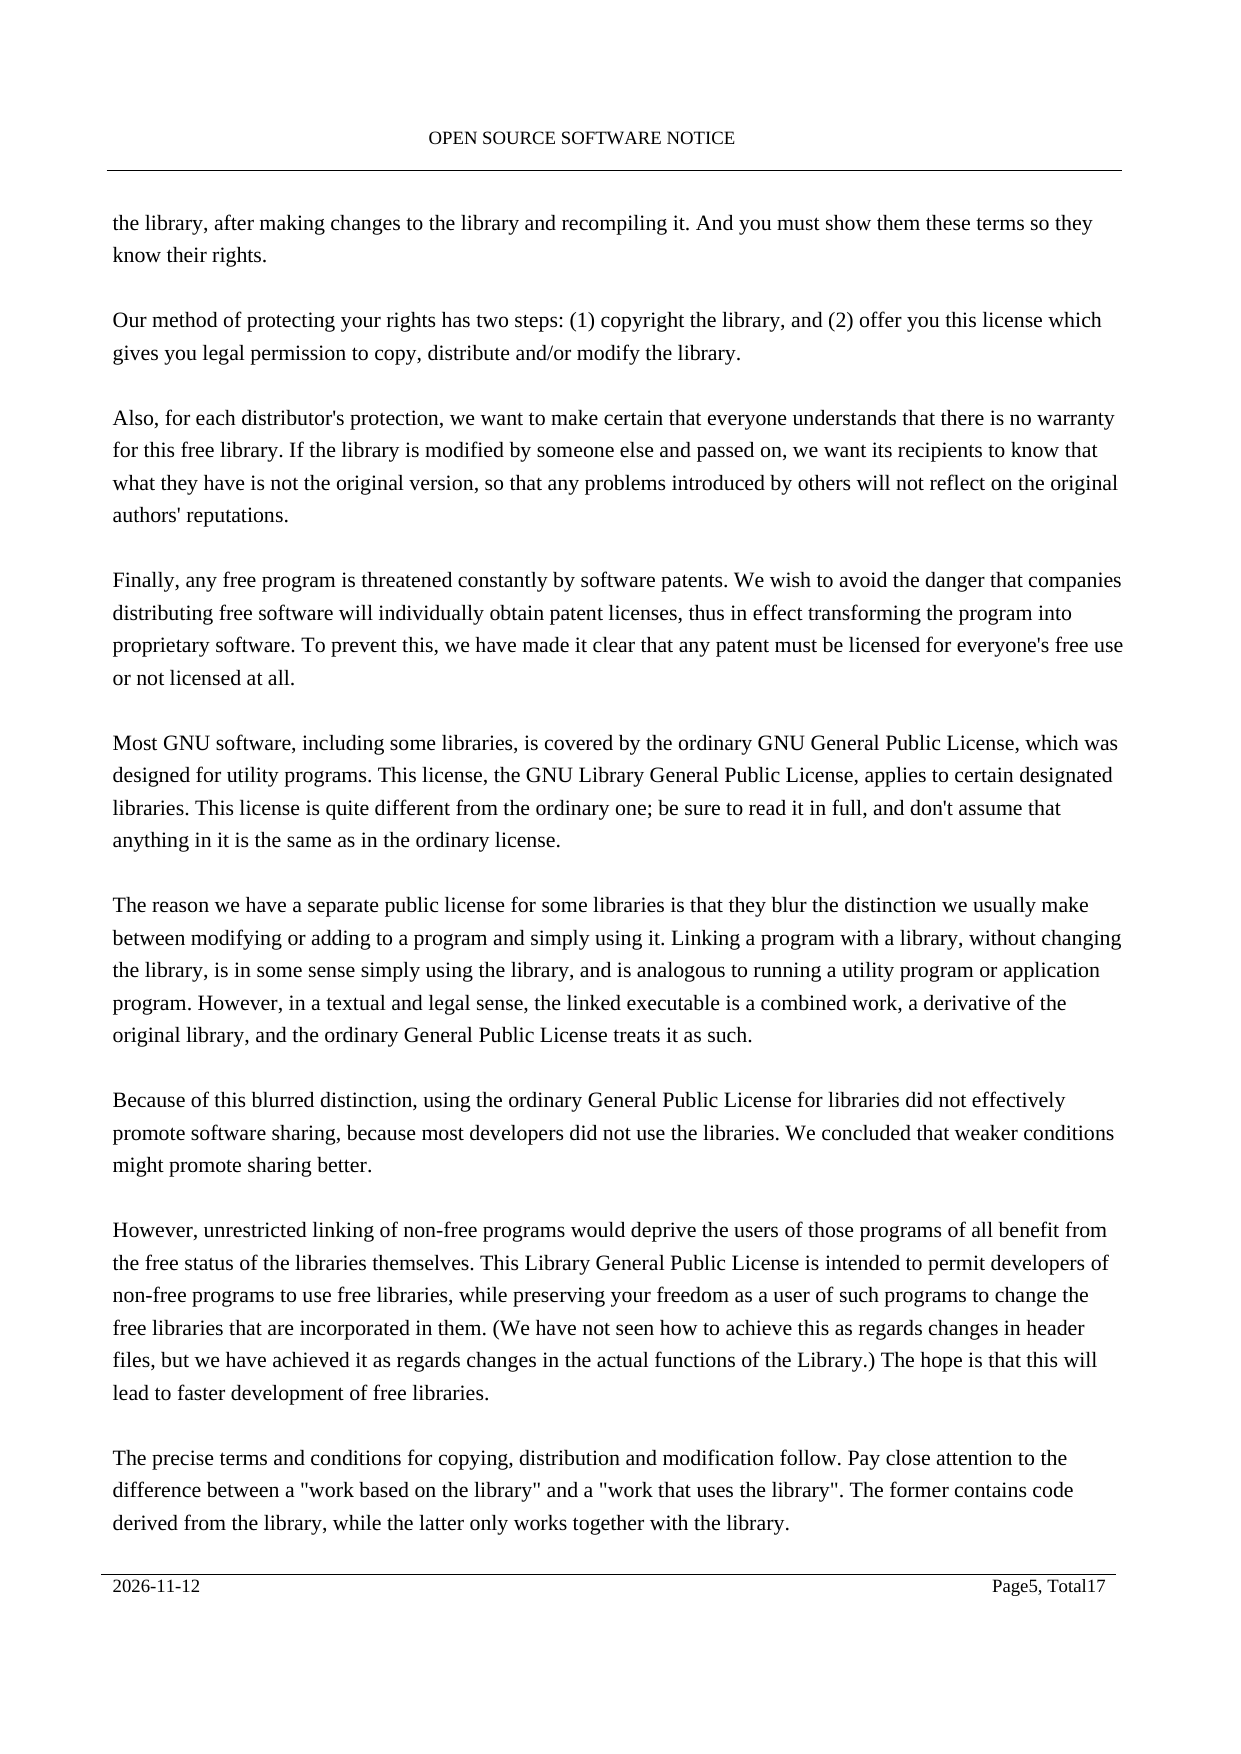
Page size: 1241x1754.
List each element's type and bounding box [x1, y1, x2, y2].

text [112, 206, 1128, 1539]
